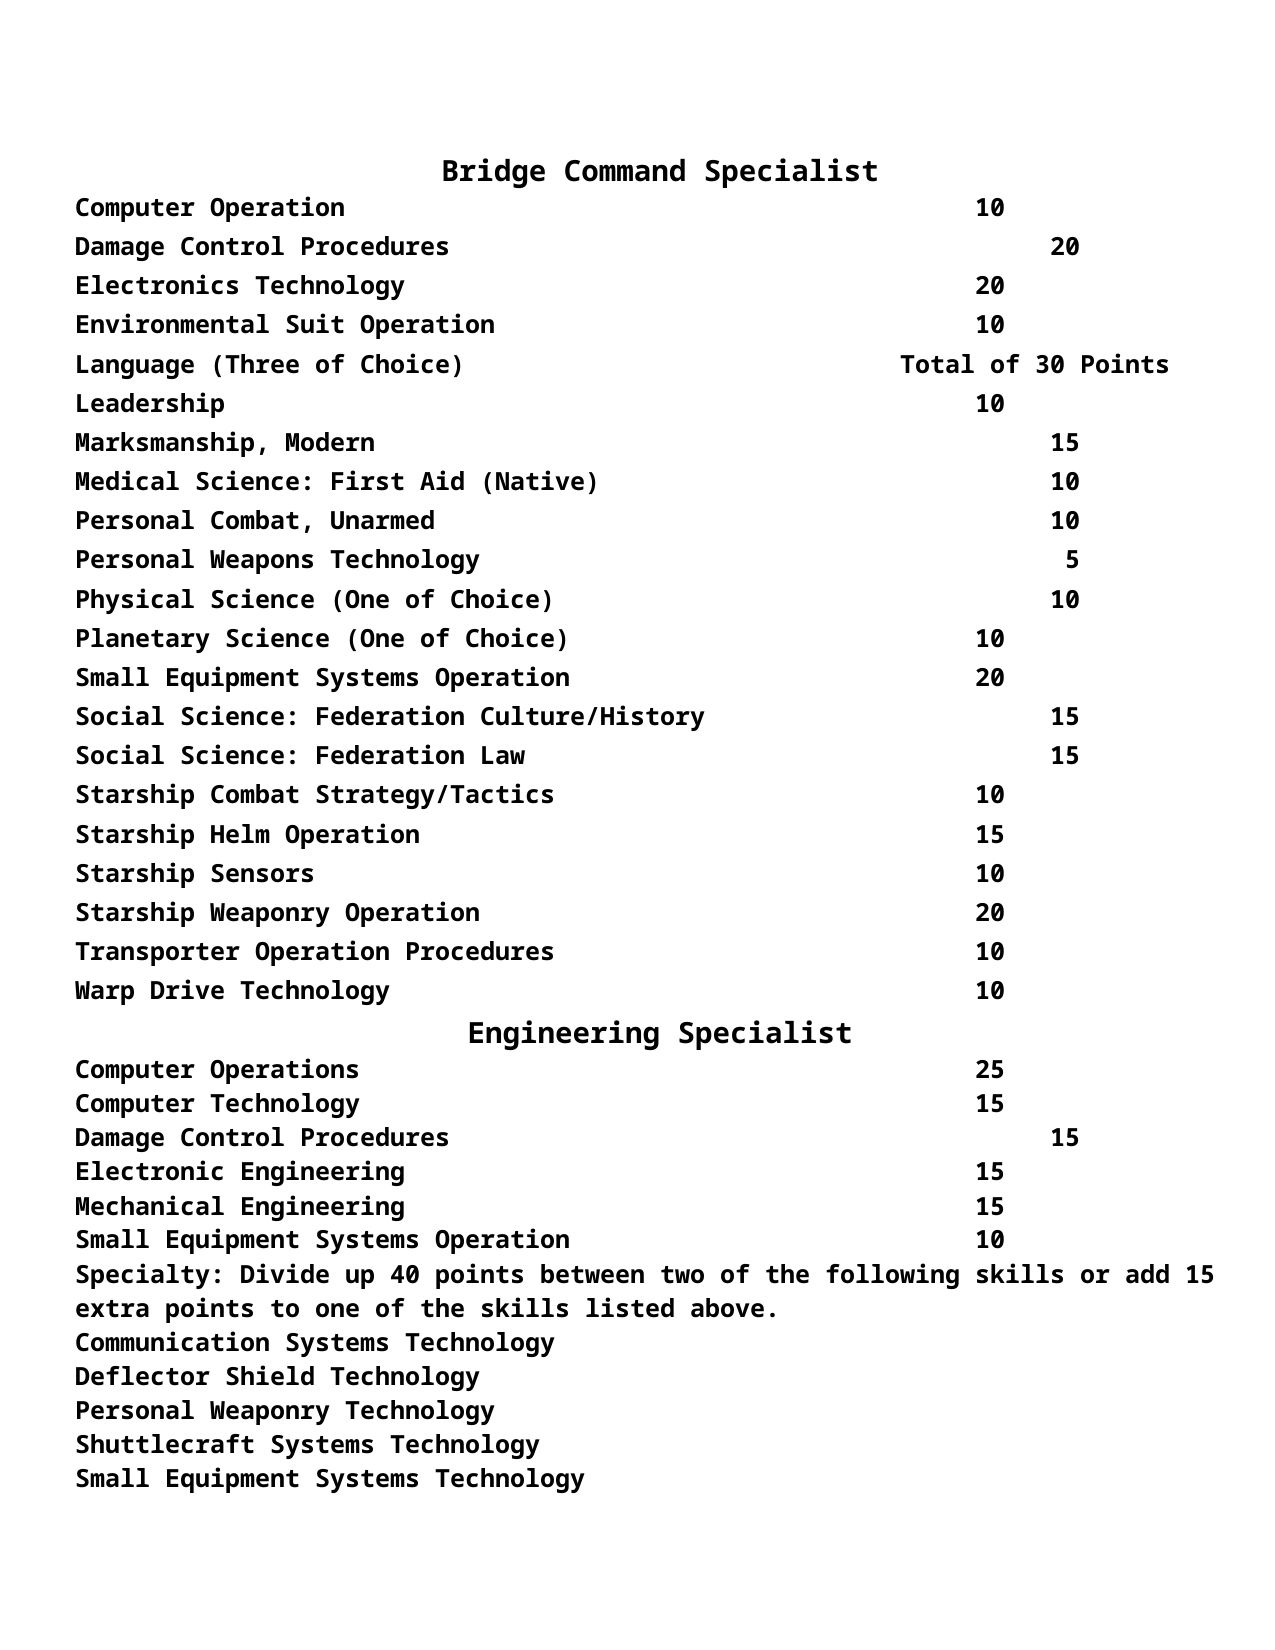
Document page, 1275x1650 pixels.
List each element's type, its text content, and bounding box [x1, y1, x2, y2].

text Social Science: Federation Culture/History 15 [75, 699, 1200, 733]
text Deflector Shield Technology [75, 1358, 1245, 1392]
text Starship Combat Strategy/Tactics 10 [75, 777, 1200, 811]
text Social Science: Federation Law 15 [75, 738, 1200, 772]
text Small Equipment Systems Operation 10 [75, 1222, 1245, 1256]
text Starship Sensors 10 [75, 856, 1200, 889]
text Mechanical Engineering 15 [75, 1188, 1245, 1222]
text Electronic Engineering 15 [75, 1154, 1245, 1188]
text Small Equipment Systems Operation 20 [75, 660, 1200, 694]
text Computer Technology 15 [75, 1086, 1245, 1120]
text Computer Operation 10 [75, 190, 1200, 224]
text Medical Science: First Aid (Native) 10 [75, 464, 1200, 498]
text Marksmanship, Modern 15 [75, 425, 1200, 459]
text Personal Weapons Technology 5 [75, 542, 1200, 576]
text Starship Weaponry Operation 20 [75, 895, 1200, 929]
text Environmental Suit Operation 10 [75, 307, 1200, 341]
text Engineering Specialist [75, 1012, 1245, 1052]
text Bridge Command Specialist [75, 150, 1245, 190]
text Starship Helm Operation 15 [75, 816, 1200, 850]
text Language (Three of Choice) Total of 30 Points [75, 346, 1200, 380]
text Personal Weaponry Technology [75, 1392, 1245, 1427]
text Personal Combat, Unarmed 10 [75, 503, 1200, 537]
text Transporter Operation Procedures 10 [75, 934, 1200, 968]
text Physical Science (One of Choice) 10 [75, 581, 1200, 615]
text Communication Systems Technology [75, 1324, 1245, 1358]
text Small Equipment Systems Technology [75, 1461, 1245, 1495]
text Leadership 10 [75, 386, 1200, 419]
text Computer Operations 25 [75, 1052, 1245, 1086]
text Electronics Technology 20 [75, 268, 1200, 302]
text Shuttlecraft Systems Technology [75, 1427, 1245, 1461]
text Specialty: Divide up 40 points between two of the following skills or add 15 extra points to one of the skills listed above. [75, 1256, 1245, 1324]
text Damage Control Procedures 20 [75, 229, 1200, 263]
text Planetary Science (One of Choice) 10 [75, 621, 1200, 654]
text Warp Drive Technology 10 [75, 973, 1200, 1007]
text Damage Control Procedures 15 [75, 1120, 1245, 1154]
